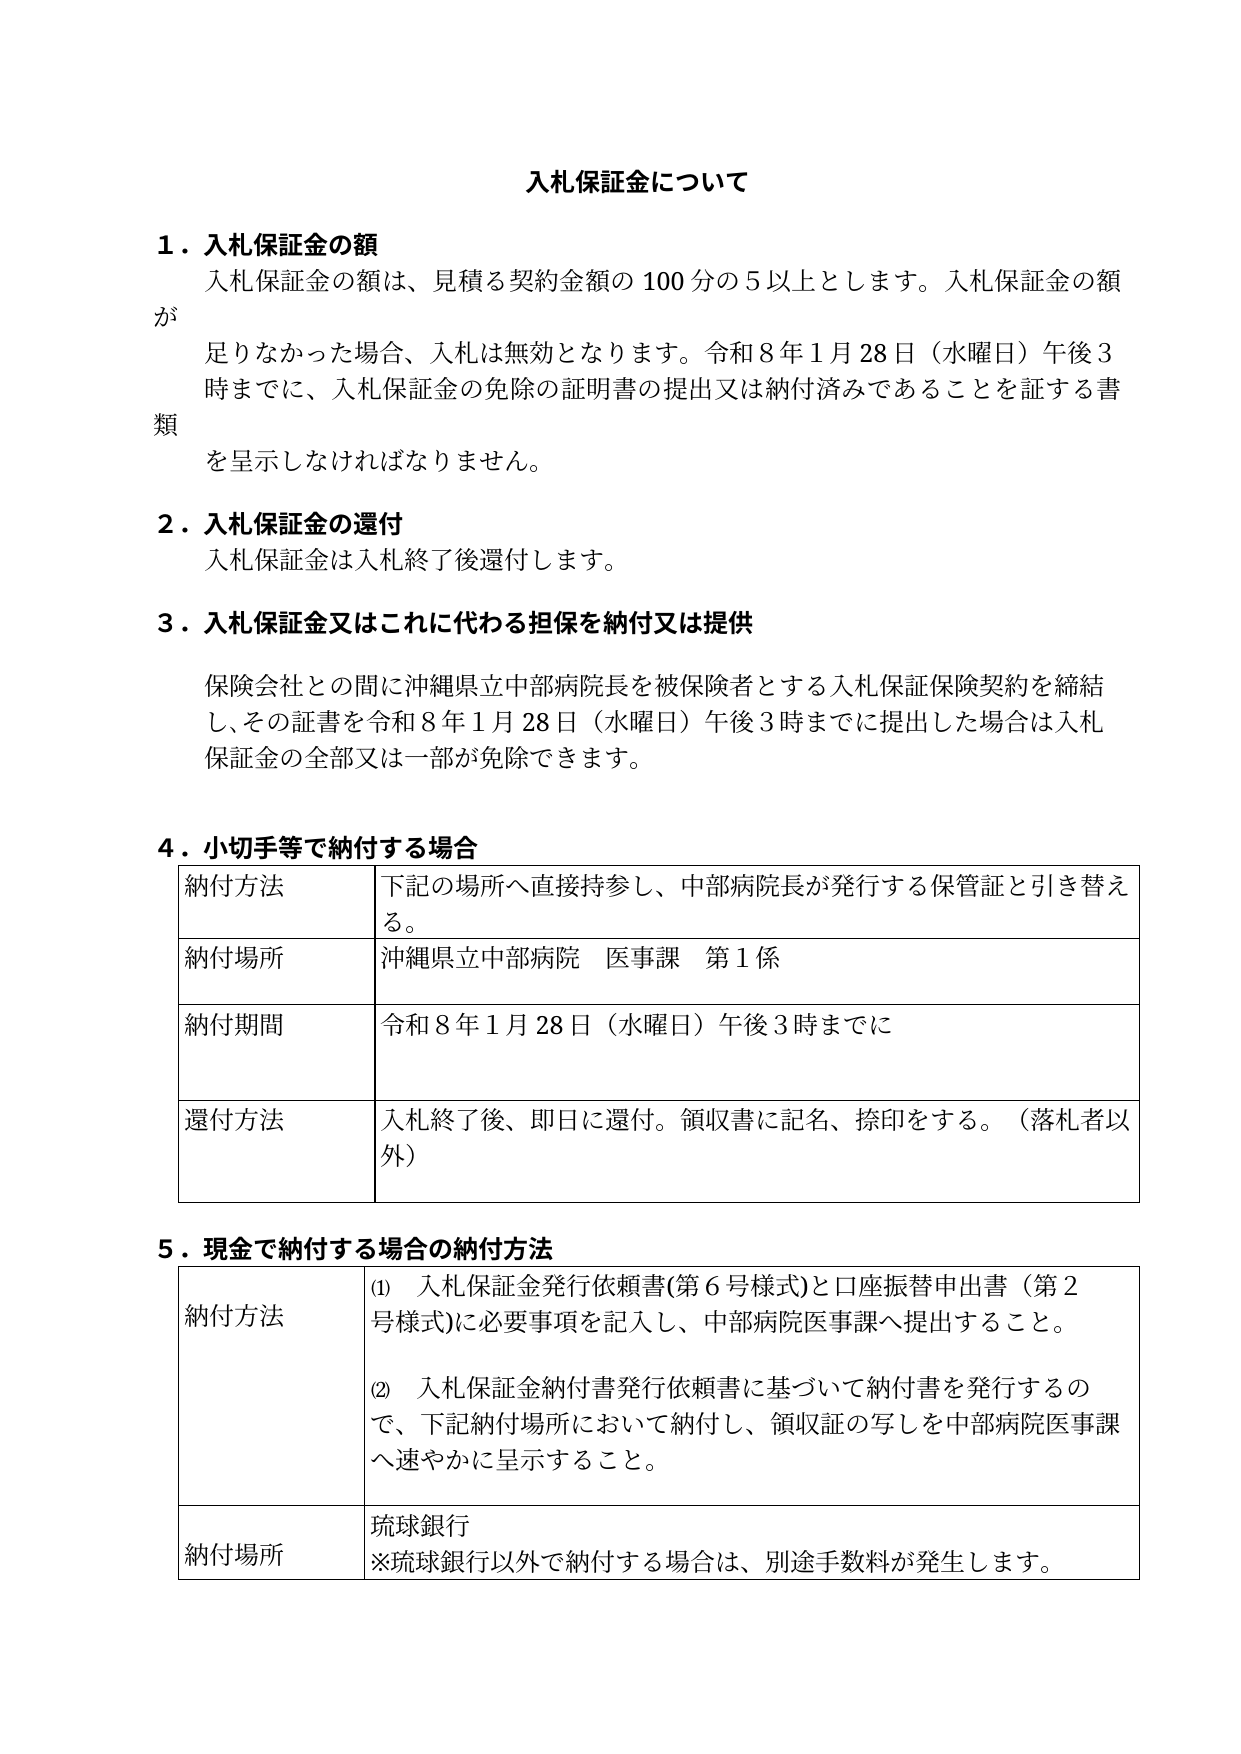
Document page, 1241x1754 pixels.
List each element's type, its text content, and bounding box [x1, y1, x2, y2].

table_header ⑴ 入札保証金発行依頼書(第６号様式)と口座振替申出書（第２ 号様式)に必要事項を記入し、中部病院医事課へ提出すること。 ⑵ 入札保証金納付書発行依頼書に基づいて納付書を発行するので、下記納付場所において納付し、領収証の写しを中部病院医事課へ速やかに呈示すること。 [365, 1267, 1139, 1505]
text ３．入札保証金又はこれに代わる担保を納付又は提供 [153, 604, 1123, 640]
text 入札保証金の額は、見積る契約金額の100分の５以上とします。入札保証金の額が [153, 262, 1123, 334]
text 入札保証金は入札終了後還付します。 [153, 541, 1123, 577]
text 保証金の全部又は一部が免除できます。 [153, 739, 1123, 775]
table_cell 入札終了後、即日に還付。領収書に記名、捺印をする。（落札者以外） [376, 1101, 1139, 1202]
text ２．入札保証金の還付 [153, 505, 1123, 541]
text 入 札 保 証 金 説 明 書入札保証金について [153, 162, 1123, 199]
text ４．小切手等で納付する場合 [153, 829, 1123, 865]
table_cell 納付期間 [179, 1005, 374, 1100]
table_cell 還付方法 [179, 1101, 374, 1202]
table_header 納付方法 [179, 866, 374, 938]
text し､その証書を令和８年１月28日（水曜日）午後３時までに提出した場合は入札 [153, 703, 1123, 739]
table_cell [365, 1506, 1139, 1578]
table_header 下記の場所へ直接持参し、中部病院長が発行する保管証と引き替える。 [376, 866, 1139, 938]
table_cell 令和８年１月28日（水曜日）午後３時までに [376, 1005, 1139, 1100]
text 時までに、入札保証金の免除の証明書の提出又は納付済みであることを証する書類 [153, 370, 1123, 442]
text １．入札保証金の額 [153, 226, 1123, 262]
text 保険会社との間に沖縄県立中部病院長を被保険者とする入札保証保険契約を締結 [153, 667, 1123, 703]
table_cell 沖縄県立中部病院 医事課 第１係 [376, 939, 1139, 1004]
text を呈示しなければなりません。 [153, 442, 1123, 478]
table_header 納付方法 [179, 1267, 364, 1505]
table_cell 納付場所 [179, 1506, 364, 1578]
text 足りなかった場合、入札は無効となります。令和８年１月28日（水曜日）午後３ [153, 334, 1123, 370]
table_cell 納付場所 [179, 939, 374, 1004]
text ５．現金で納付する場合の納付方法 [153, 1230, 1123, 1266]
